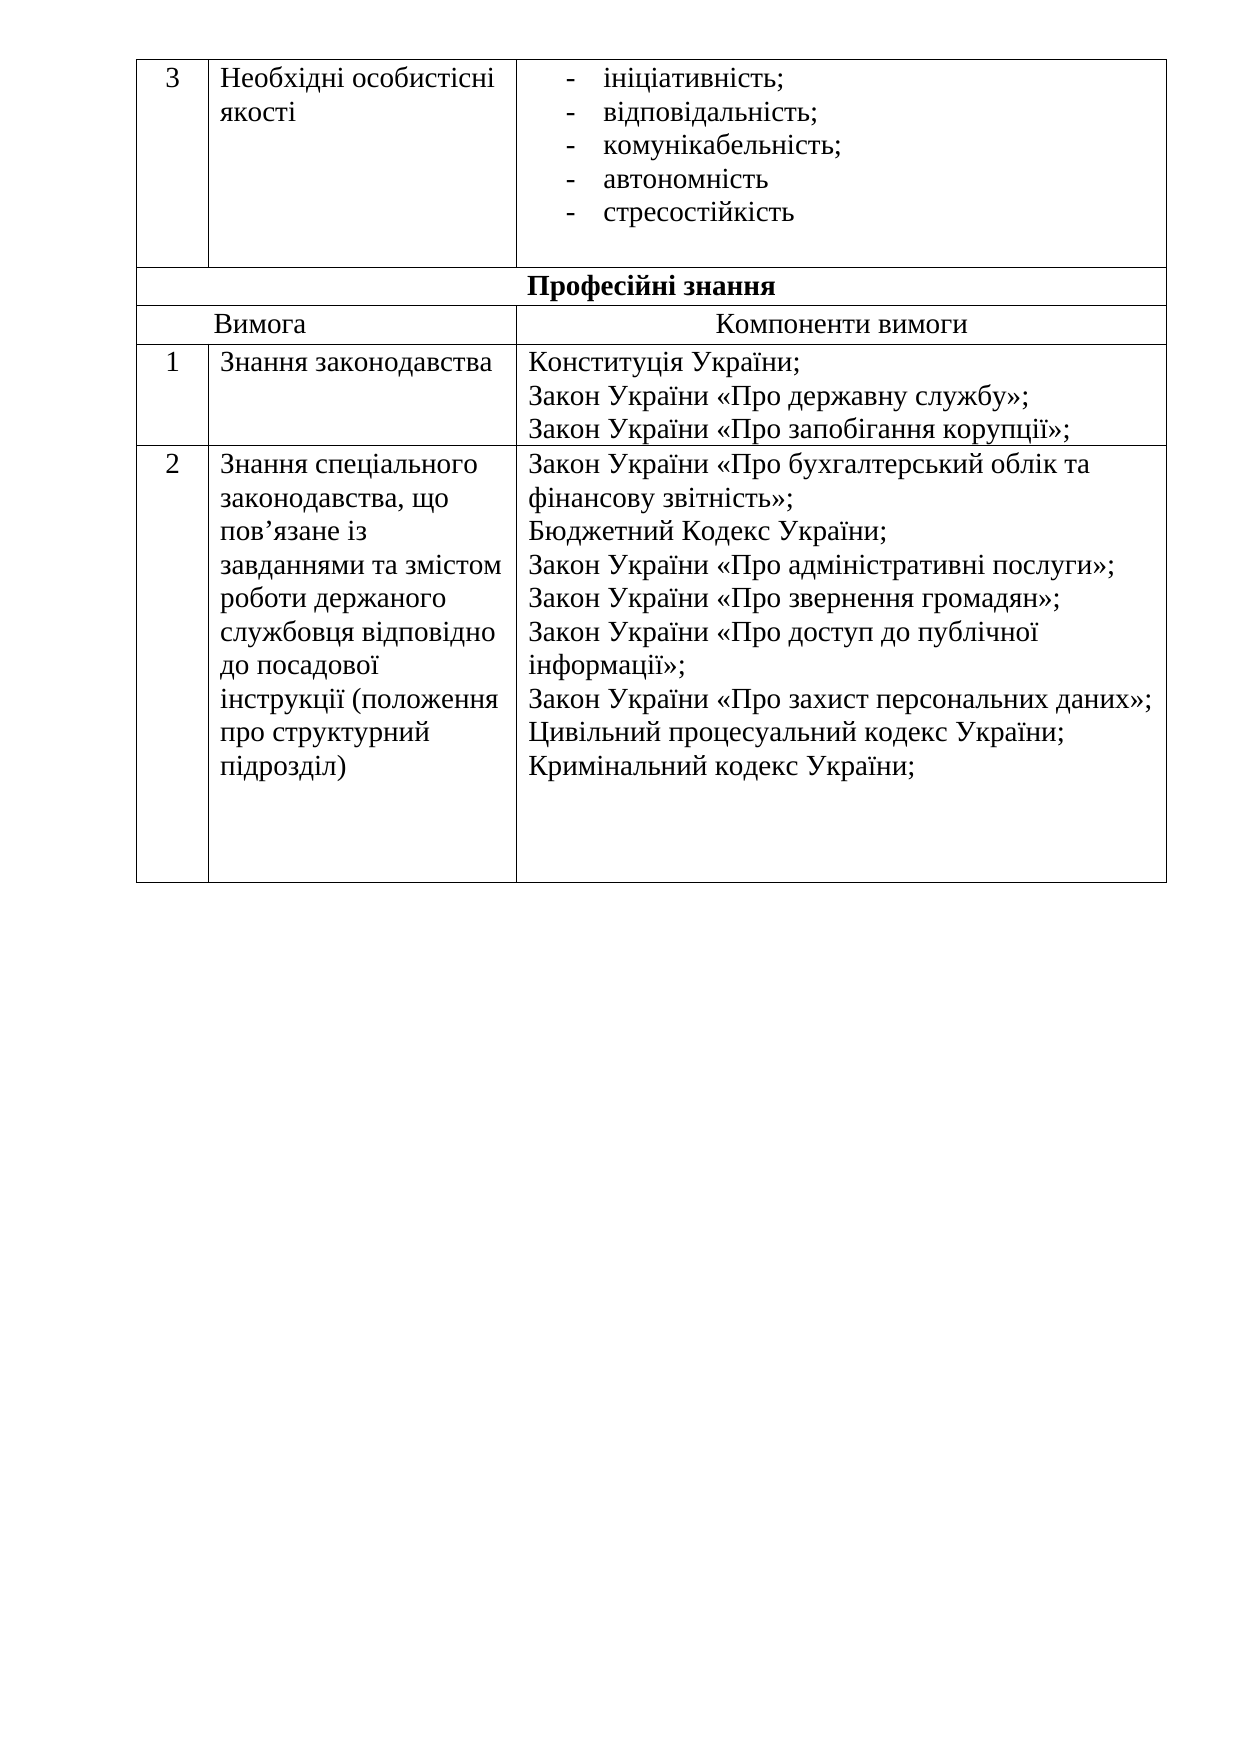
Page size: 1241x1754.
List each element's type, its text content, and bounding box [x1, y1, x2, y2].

table_cell Закон України «Про бухгалтерський облік та фінансову звітність»; Бюджетний Кодекс України; Закон України «Про адміністративні послуги»; Закон України «Про звернення громадян»; Закон України «Про доступ до публічної інформації»; Закон України «Про захист персональних даних»; Цивільний процесуальний кодекс України; Кримінальний кодекс України; [517, 446, 1166, 882]
table_cell Знання законодавства [209, 345, 516, 445]
table_cell Професійні знання [137, 268, 1166, 305]
table_cell Знання спеціального законодавства, що пов’язане із завданнями та змістом роботи держаного службовця відповідно до посадової інструкції (положення про структурний підрозділ) [209, 446, 516, 882]
table_cell 1 [137, 345, 208, 445]
table_cell 2 [137, 446, 208, 882]
table_cell Вимога [137, 306, 516, 343]
table_cell ініціативність; відповідальність; комунікабельність; автономність стресостійкість [517, 60, 1166, 267]
table_cell 3 [137, 60, 208, 267]
table_cell Конституція України; Закон України «Про державну службу»; Закон України «Про запобігання корупції»; [517, 345, 1166, 445]
table_cell Компоненти вимоги [517, 306, 1166, 343]
table_cell Необхідні особистісні якості [209, 60, 516, 267]
